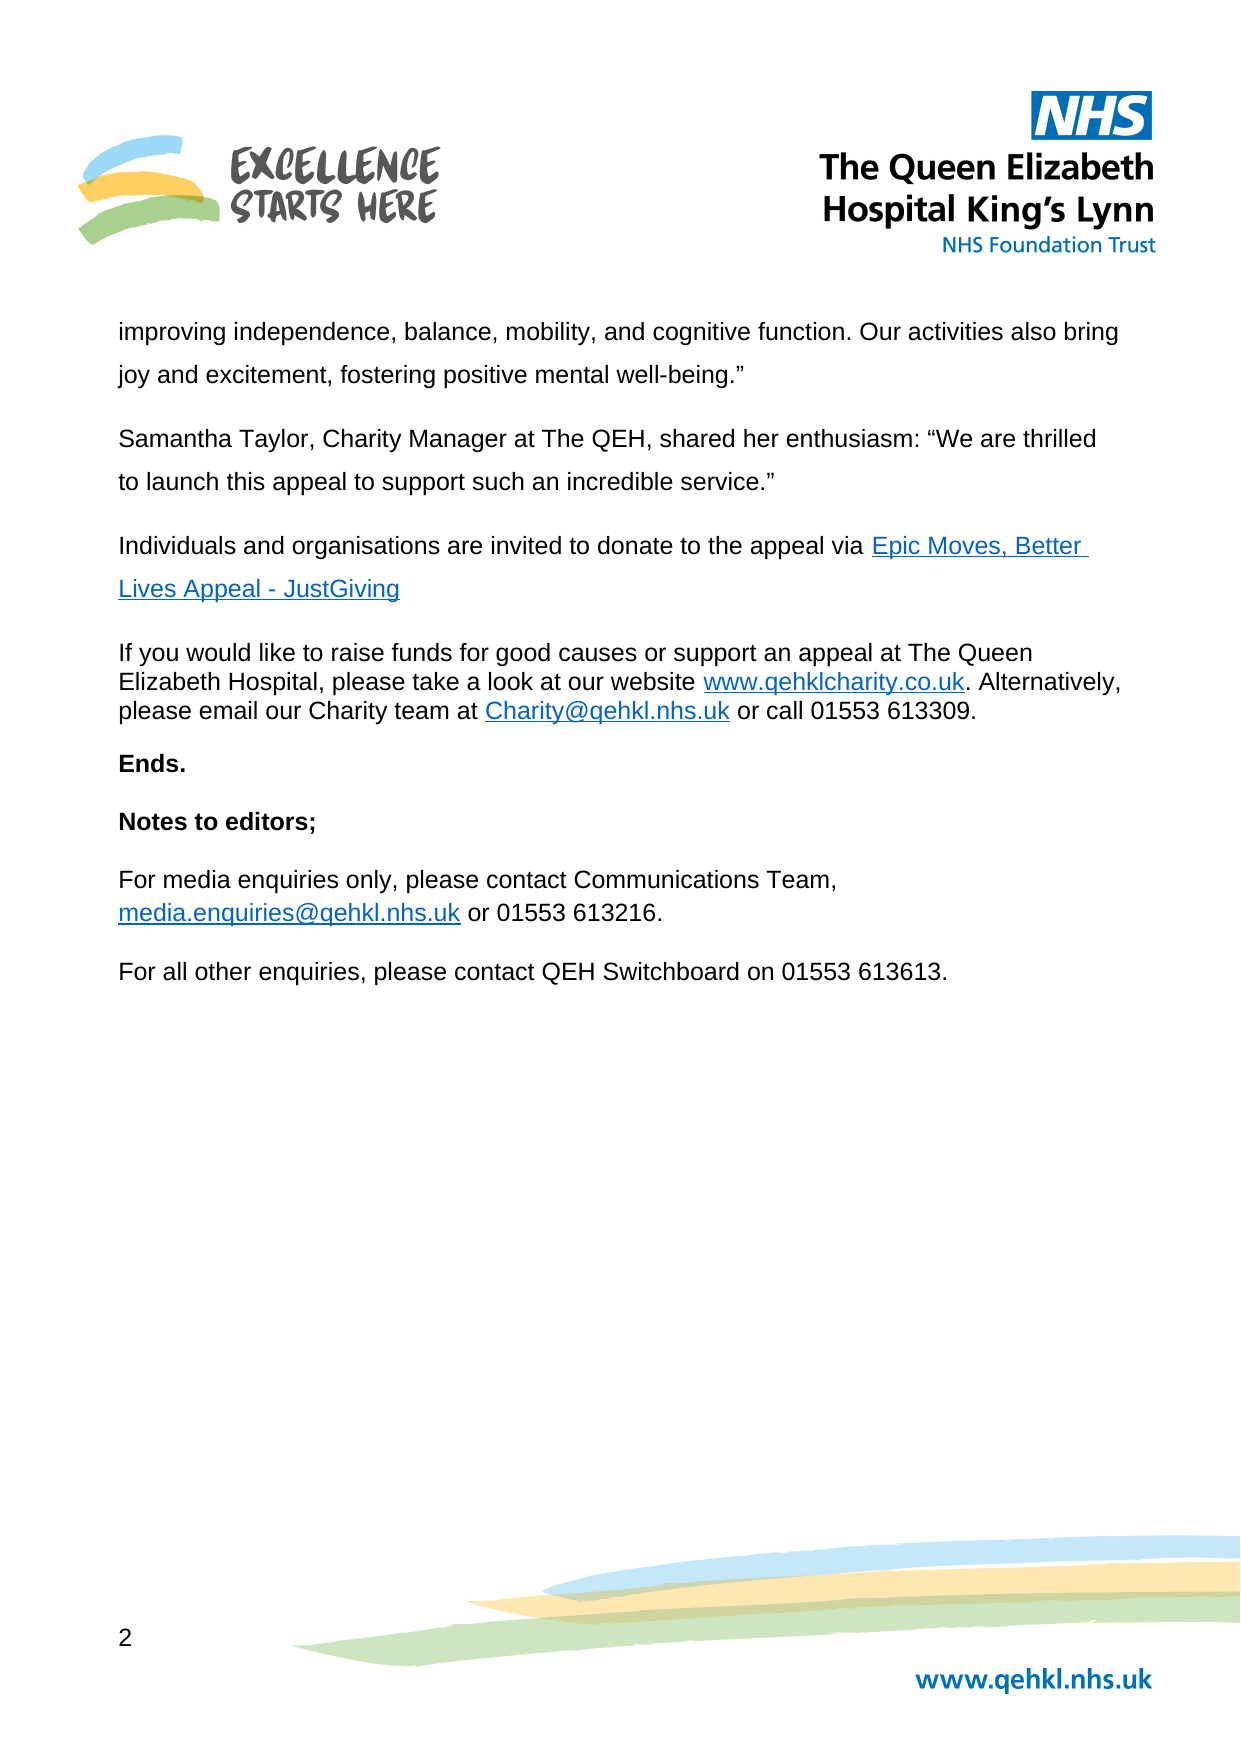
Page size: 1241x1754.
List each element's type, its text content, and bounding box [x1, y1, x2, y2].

text Notes to editors; [118, 807, 1122, 836]
text Samantha Taylor, Charity Manager at The QEH, shared her enthusiasm: “We are thrilled to launch this appeal to support such an incredible service.” [118, 424, 1122, 496]
text Individuals and organisations are invited to donate to the appeal via Epic Moves, Better Lives Appeal - JustGiving [118, 531, 1122, 603]
text For media enquiries only, please contact Communications Team, media.enquiries@qehkl.nhs.uk or 01553 613216. [118, 865, 1122, 927]
text If you would like to raise funds for good causes or support an appeal at The Queen Elizabeth Hospital, please take a look at our website www.qehklcharity.co.uk. Alternatively, please email our Charity team at Charity@qehkl.nhs.uk or call 01553 613309. [118, 638, 1122, 724]
text Ends. [118, 749, 1122, 778]
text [118, 317, 1122, 389]
text For all other enquiries, please contact QEH Switchboard on 01553 613613. [118, 956, 1122, 985]
picture [0, 1, 1241, 1754]
